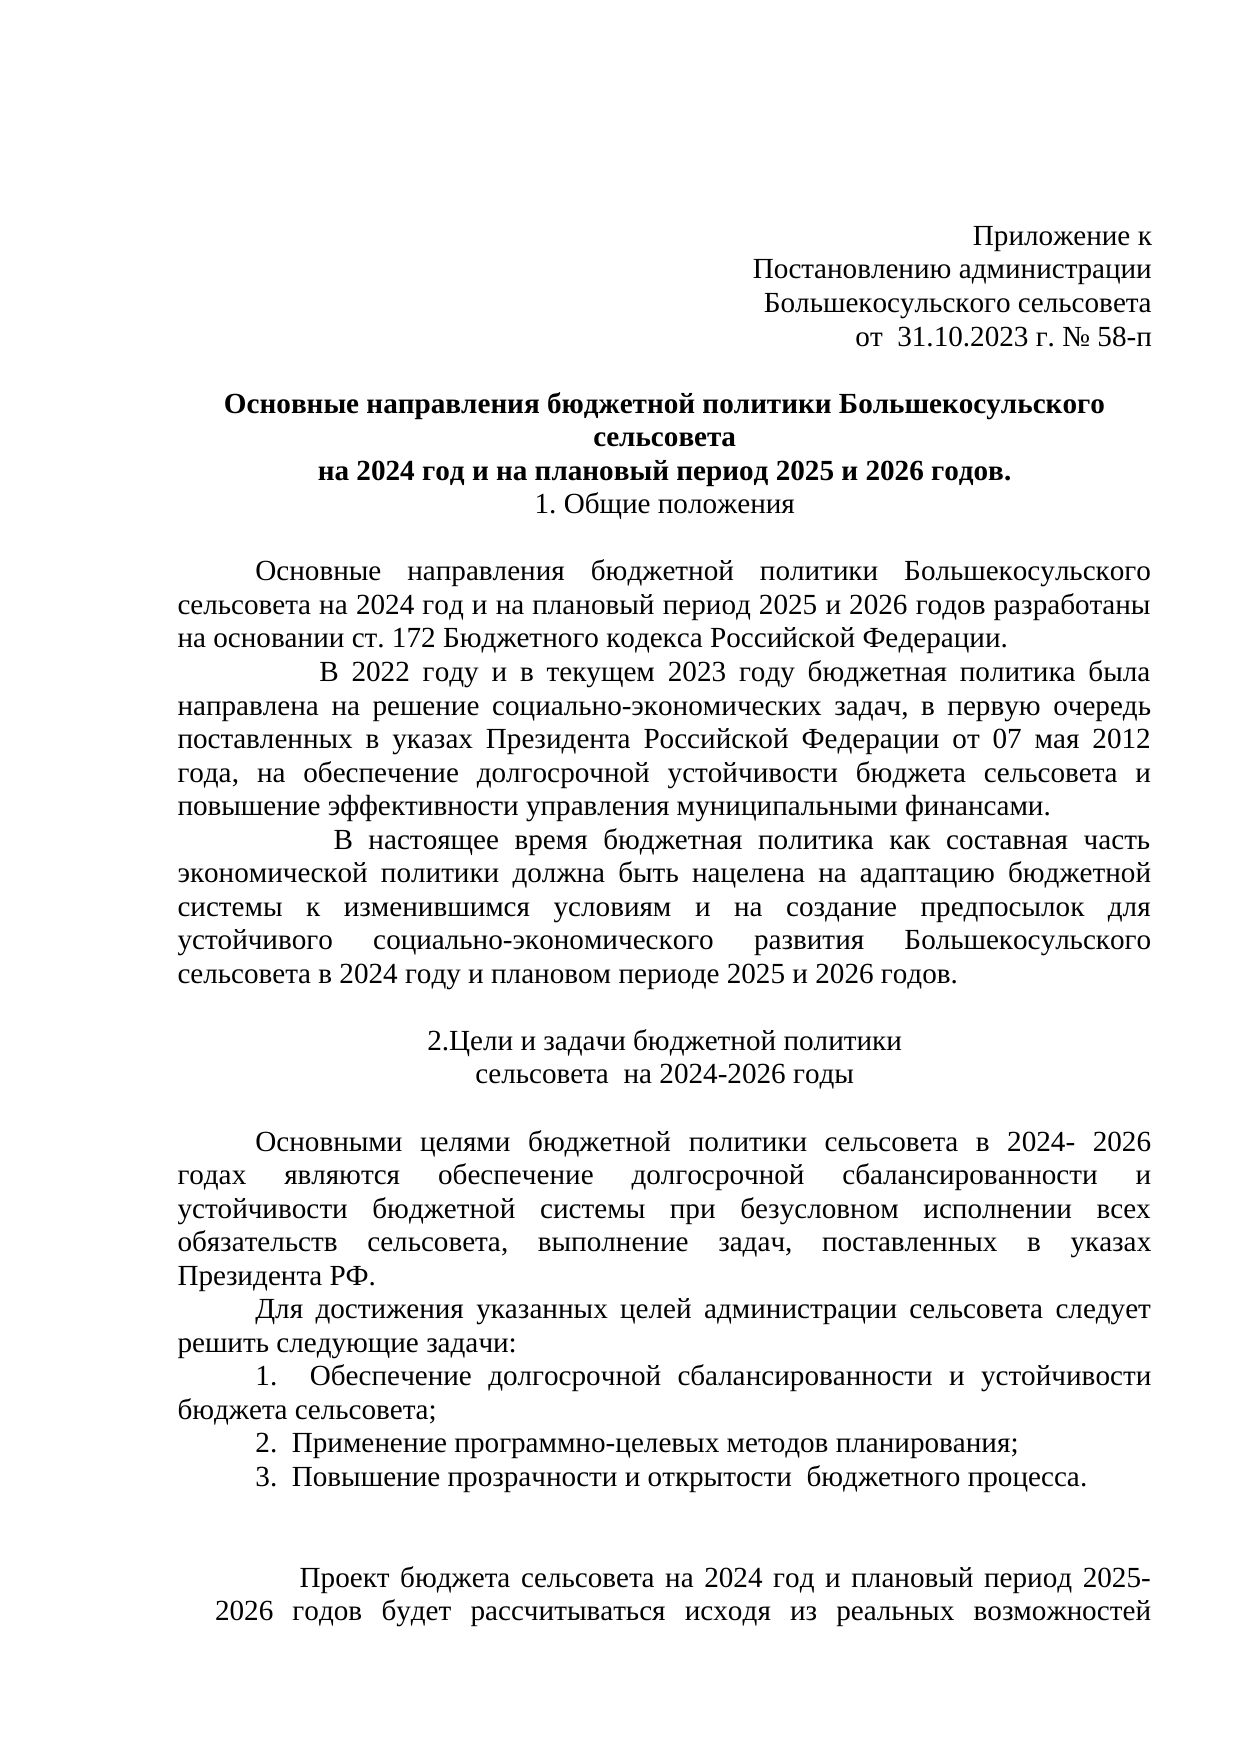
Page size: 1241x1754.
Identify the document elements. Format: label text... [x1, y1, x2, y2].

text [215, 1560, 1152, 1627]
text 1. Общие положения [177, 486, 1152, 520]
text Приложение к Постановлению администрации [177, 189, 1152, 285]
text 2. Применение программно-целевых методов планирования; [177, 1426, 1152, 1459]
text 1. Обеспечение долгосрочной сбалансированности и устойчивости бюджета сельсовета; [177, 1358, 1152, 1426]
text сельсовета на 2024-2026 годы [177, 1057, 1152, 1090]
text В 2022 году и в текущем 2023 году бюджетная политика была направлена на решение социально-экономических задач, в первую очередь поставленных в указах Президента Российской Федерации от 07 мая 2012 года, на обеспечение долгосрочной устойчивости бюджета сельсовета и повышение эффективности управления муниципальными финансами. [177, 654, 1152, 822]
title на 2024 год и на плановый период 2025 и 2026 годов. [177, 453, 1152, 486]
text Большекосульского сельсовета от 31.10.2023 г. № 58-п [177, 285, 1152, 352]
text Основными целями бюджетной политики сельсовета в 2024- 2026 годах являются обеспечение долгосрочной сбалансированности и устойчивости бюджетной системы при безусловном исполнении всех обязательств сельсовета, выполнение задач, поставленных в указах Президента РФ. [177, 1124, 1152, 1291]
title Основные направления бюджетной политики Большекосульского сельсовета [177, 386, 1152, 453]
text Основные направления бюджетной политики Большекосульского сельсовета на 2024 год и на плановый период 2025 и 2026 годов разработаны на основании ст. 172 Бюджетного кодекса Российской Федерации. [177, 553, 1152, 654]
text 3. Повышение прозрачности и открытости бюджетного процесса. [177, 1459, 1152, 1493]
text В настоящее время бюджетная политика как составная часть экономической политики должна быть нацелена на адаптацию бюджетной системы к изменившимся условиям и на создание предпосылок для устойчивого социально-экономического развития Большекосульского сельсовета в 2024 году и плановом периоде 2025 и 2026 годов. [177, 822, 1152, 989]
text 2.Цели и задачи бюджетной политики [177, 1023, 1152, 1057]
text Для достижения указанных целей администрации сельсовета следует решить следующие задачи: [177, 1291, 1152, 1358]
